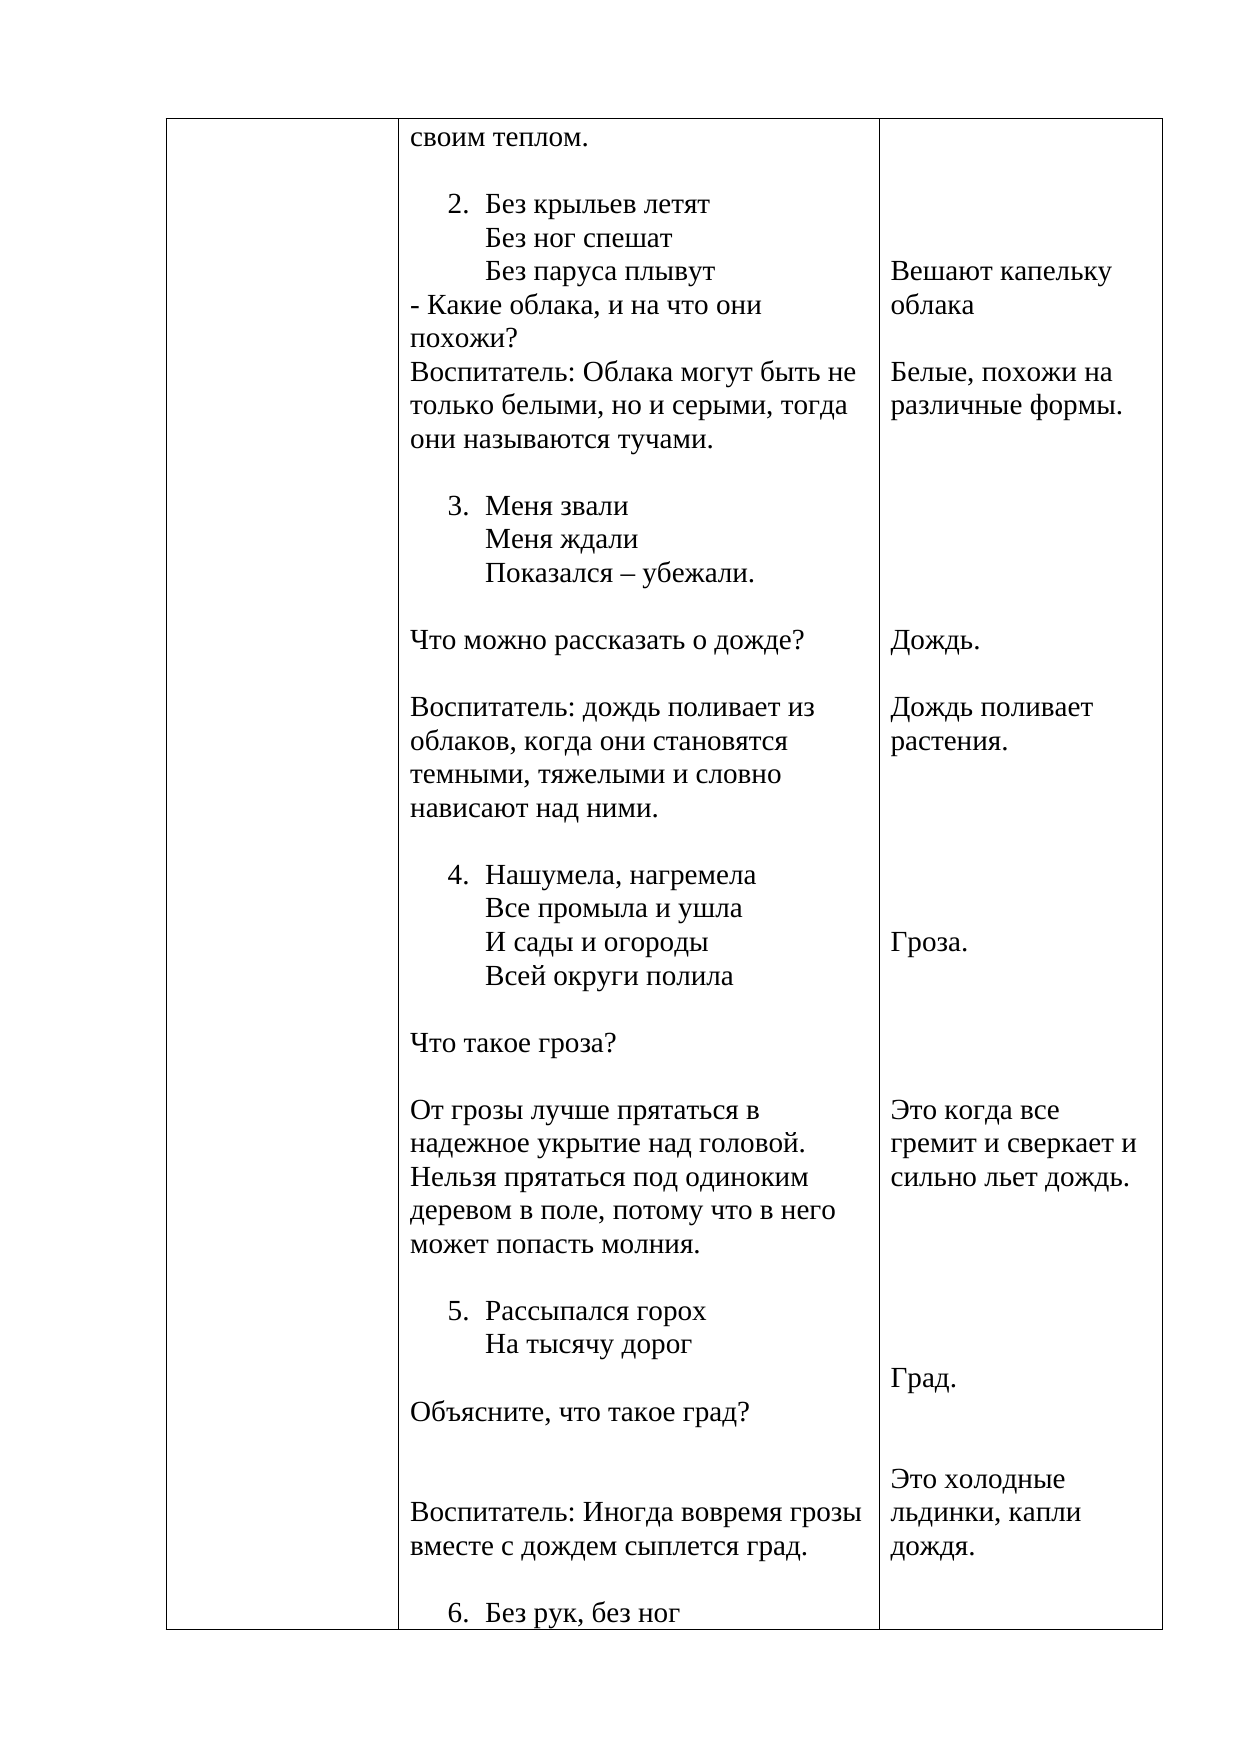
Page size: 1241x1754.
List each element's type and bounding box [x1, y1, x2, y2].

table_cell [399, 119, 879, 1628]
table_cell [167, 119, 398, 1628]
table_cell [880, 119, 1162, 1628]
